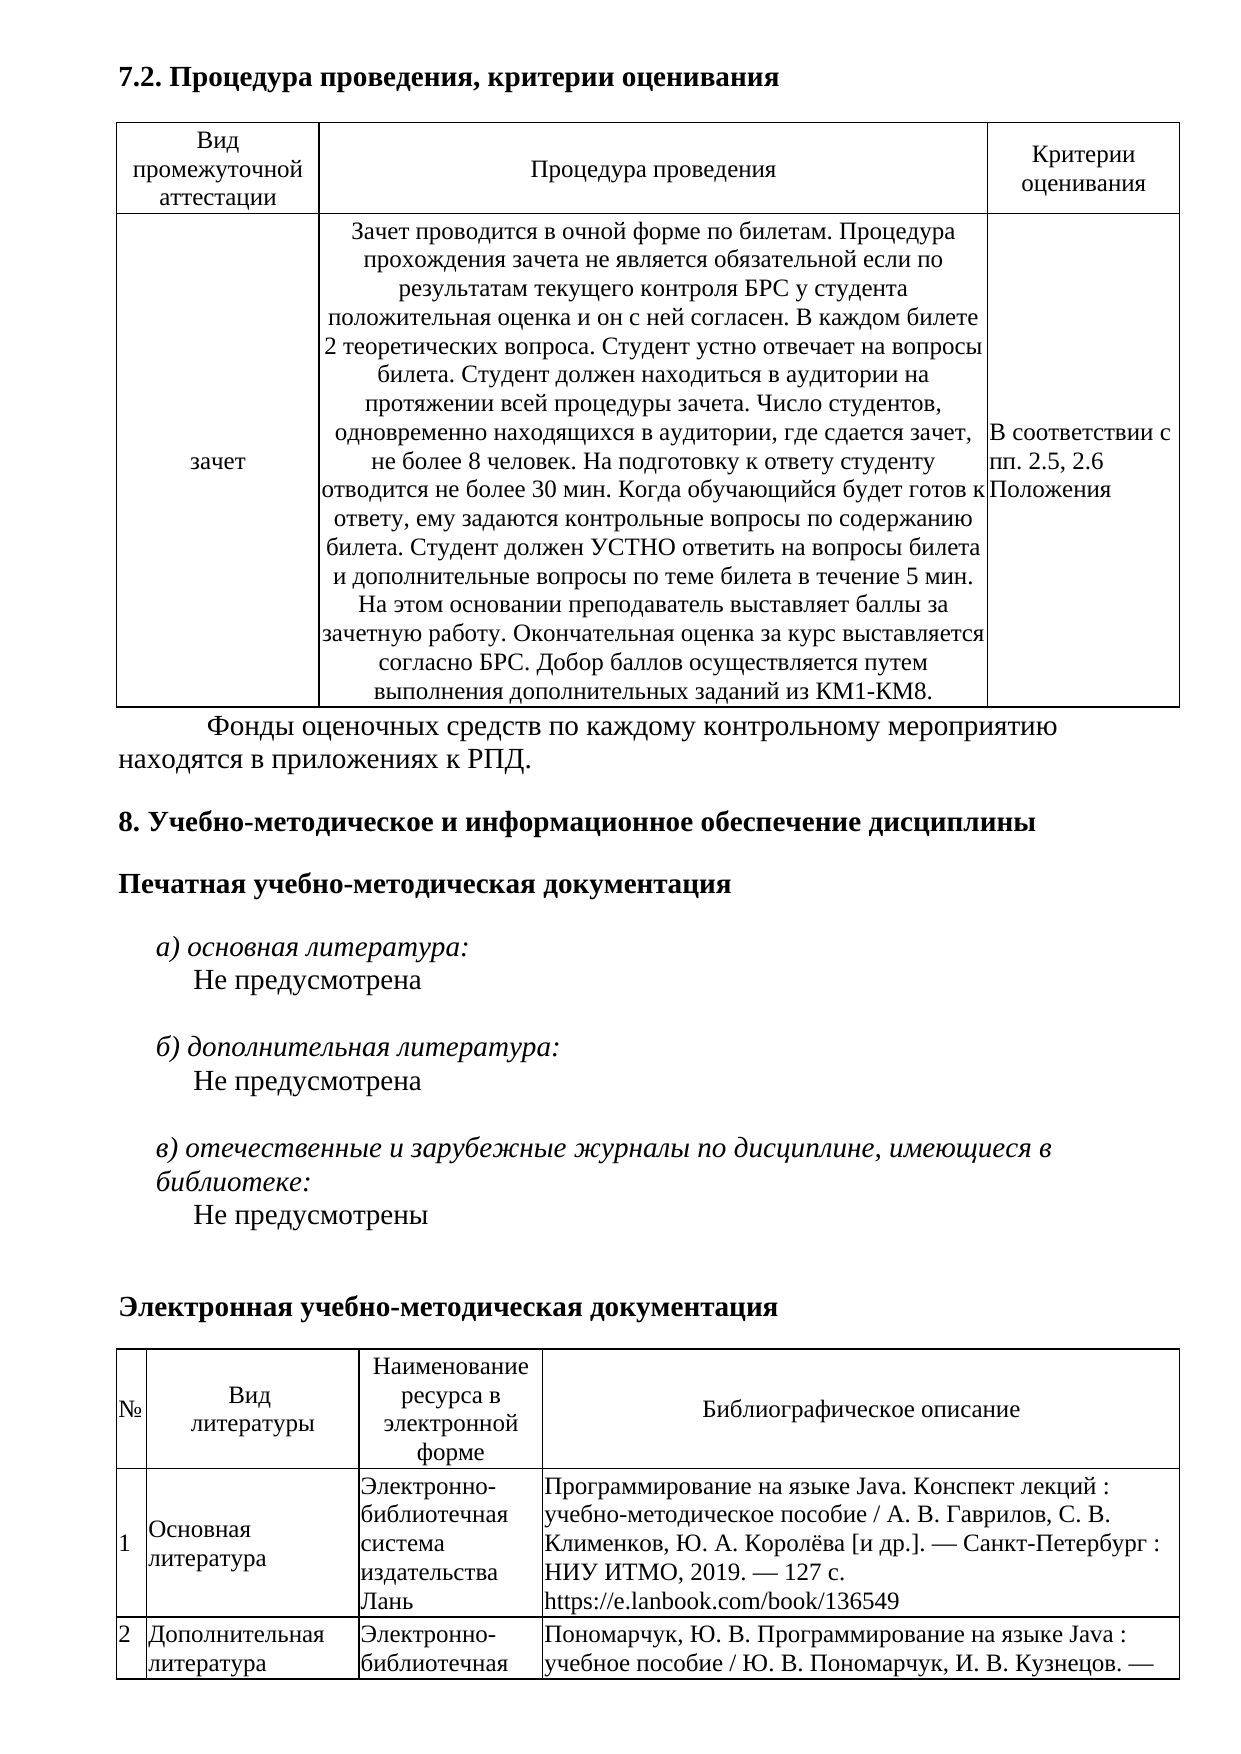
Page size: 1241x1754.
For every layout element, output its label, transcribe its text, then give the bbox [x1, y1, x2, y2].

text Печатная учебно-методическая документация [118, 867, 1181, 929]
text 8. Учебно-методическое и информационное обеспечение дисциплины [118, 804, 1181, 837]
text 7.2. Процедура проведения, критерии оценивания [118, 59, 1181, 93]
table_cell Зачет проводится в очной форме по билетам. Процедура прохождения зачета не является обязательной если по результатам текущего контроля БРС у студента положительная оценка и он с ней согласен. В каждом билете 2 теоретических вопроса. Студент устно отвечает на вопросы билета. Студент должен находиться в аудитории на протяжении всей процедуры зачета. Число студентов, одновременно находящихся в аудитории, где сдается зачет, не более 8 человек. На подготовку к ответу студенту отводится не более 30 мин. Когда обучающийся будет готов к ответу, ему задаются контрольные вопросы по содержанию билета. Студент должен УСТНО ответить на вопросы билета и дополнительные вопросы по теме билета в течение 5 мин. На этом основании преподаватель выставляет баллы за зачетную работу. Окончательная оценка за курс выставляется согласно БРС. Добор баллов осуществляется путем выполнения дополнительных заданий из КМ1-КМ8. [320, 214, 987, 706]
text Не предусмотрена [156, 1063, 1181, 1097]
table_cell Программирование на языке Java. Конспект лекций : учебно-методическое пособие / А. В. Гаврилов, С. В. Клименков, Ю. А. Королёва [и др.]. — Санкт-Петербург : НИУ ИТМО, 2019. — 127 с. https://e.lanbook.com/book/136549 [543, 1469, 1179, 1616]
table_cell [147, 1618, 358, 1678]
text Электронная учебно-методическая документация [118, 1289, 1181, 1323]
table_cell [360, 1618, 542, 1678]
table_cell Основная литература [147, 1469, 358, 1616]
text в) отечественные и зарубежные журналы по дисциплине, имеющиеся в библиотеке: [156, 1130, 1181, 1197]
table_header Вид промежуточной аттестации [117, 123, 318, 213]
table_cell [360, 1469, 542, 1616]
table_header № [117, 1350, 146, 1468]
text Фонды оценочных средств по каждому контрольному мероприятию находятся в приложениях к РПД. [118, 708, 1181, 775]
table_cell зачет [117, 214, 318, 706]
text Не предусмотрены [156, 1197, 1181, 1231]
table_cell В соответствии с пп. 2.5, 2.6 Положения [988, 214, 1179, 706]
table_header Вид литературы [147, 1350, 358, 1468]
table_cell 2 [117, 1618, 146, 1678]
text Не предусмотрена [156, 962, 1181, 996]
table_header Критерии оценивания [988, 123, 1179, 213]
table_header Библиографическое описание [543, 1350, 1179, 1468]
table_cell 1 [117, 1469, 146, 1616]
table_header Наименование ресурса в электронной форме [360, 1350, 542, 1468]
text б) дополнительная литература: [156, 1029, 1181, 1063]
table_header Процедура проведения [320, 123, 987, 213]
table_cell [543, 1618, 1179, 1678]
text а) основная литература: [156, 929, 1181, 962]
